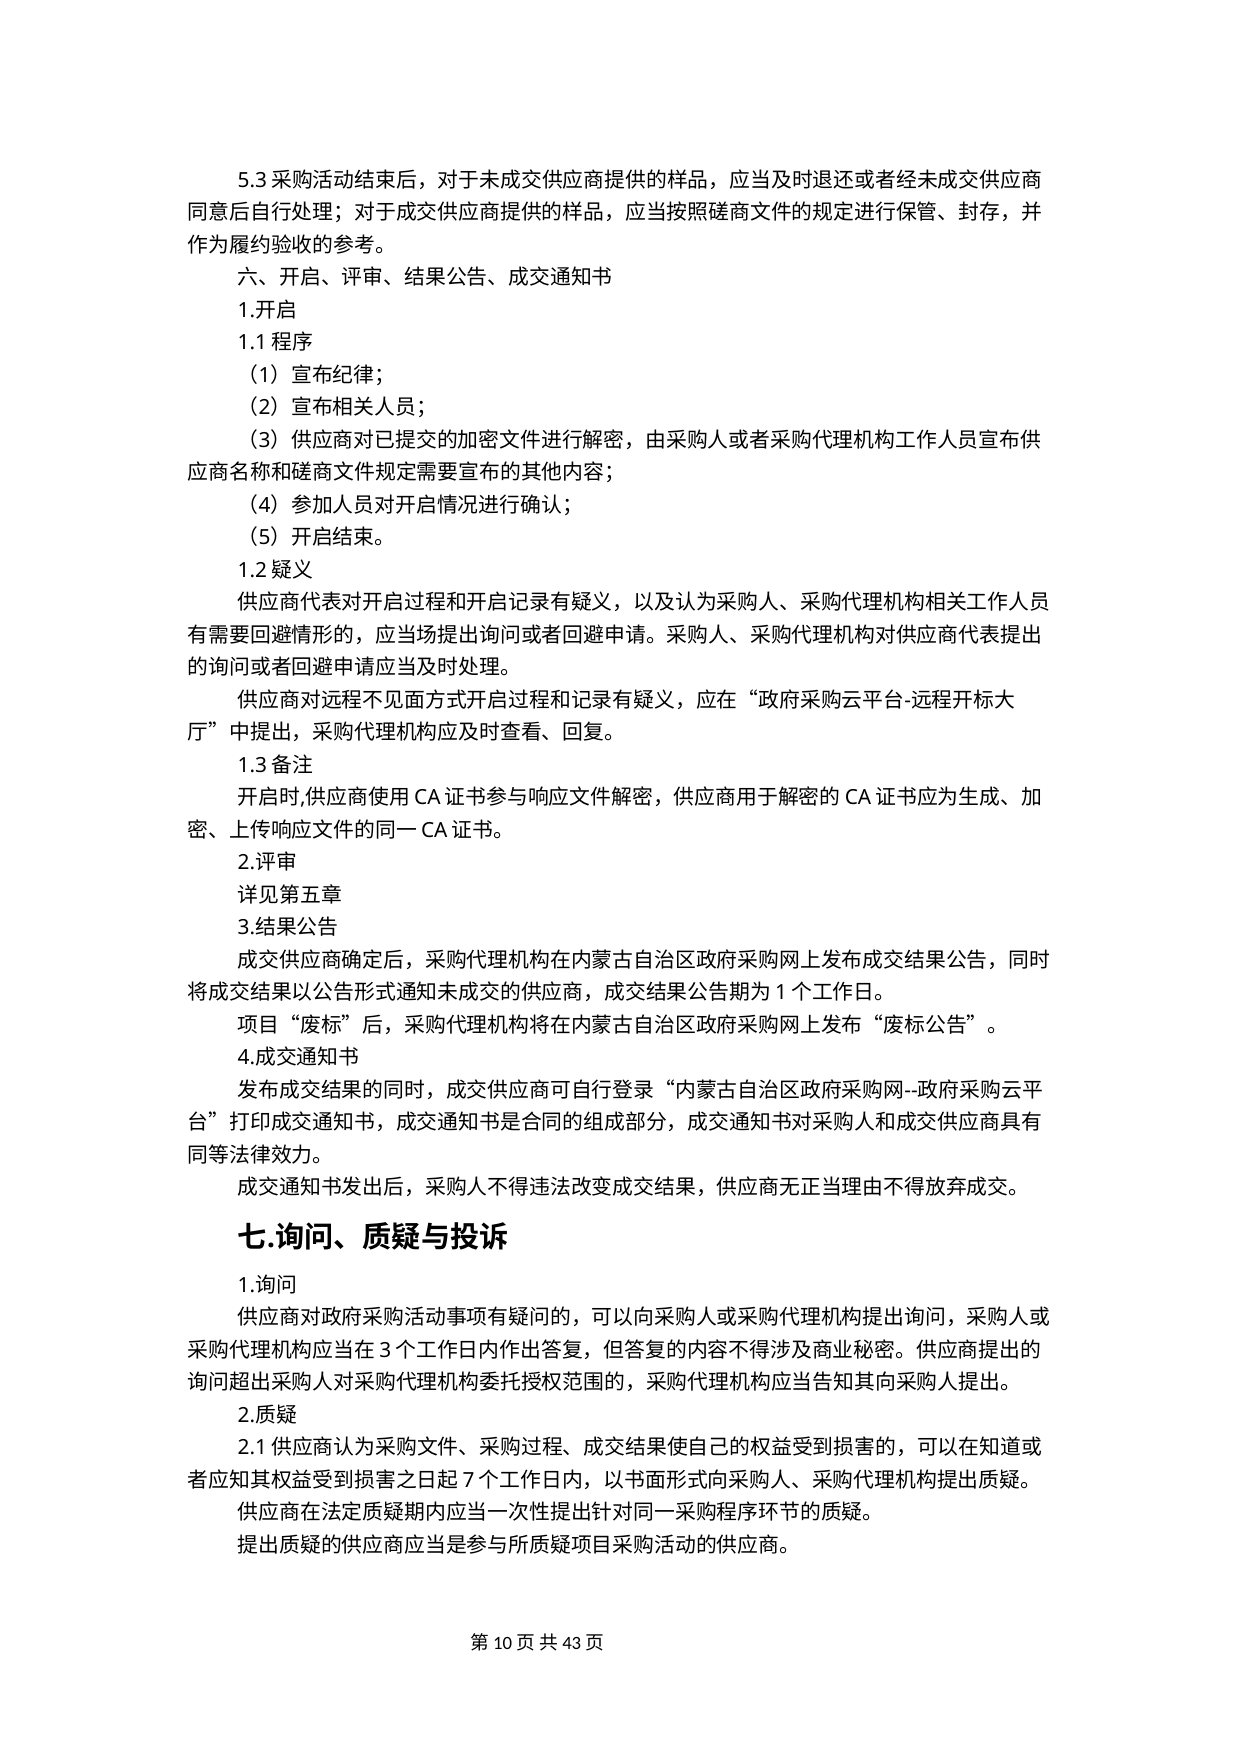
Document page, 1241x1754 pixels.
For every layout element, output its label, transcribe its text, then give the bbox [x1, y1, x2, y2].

text 开启时,供应商使用CA证书参与响应文件解密，供应商用于解密的CA证书应为生成、加密、上传响应文件的同一CA证书。 [187, 779, 1053, 844]
text 七.询问、质疑与投诉 [187, 1202, 1053, 1267]
text 项目“废标”后，采购代理机构将在内蒙古自治区政府采购网上发布“废标公告”。 [187, 1007, 1053, 1039]
text 供应商对政府采购活动事项有疑问的，可以向采购人或采购代理机构提出询问，采购人或采购代理机构应当在3个工作日内作出答复，但答复的内容不得涉及商业秘密。供应商提出的询问超出采购人对采购代理机构委托授权范围的，采购代理机构应当告知其向采购人提出。 [187, 1299, 1053, 1397]
text 成交通知书发出后，采购人不得违法改变成交结果，供应商无正当理由不得放弃成交。 [187, 1169, 1053, 1202]
text 供应商代表对开启过程和开启记录有疑义，以及认为采购人、采购代理机构相关工作人员有需要回避情形的，应当场提出询问或者回避申请。采购人、采购代理机构对供应商代表提出的询问或者回避申请应当及时处理。 [187, 584, 1053, 682]
text （1）宣布纪律； [187, 357, 1053, 389]
text 1.询问 [187, 1267, 1053, 1299]
text 供应商对远程不见面方式开启过程和记录有疑义，应在“政府采购云平台-远程开标大厅”中提出，采购代理机构应及时查看、回复。 [187, 682, 1053, 747]
text 2.质疑 [187, 1397, 1053, 1429]
text （5）开启结束。 [187, 519, 1053, 552]
text 1.开启 [187, 292, 1053, 324]
text （3）供应商对已提交的加密文件进行解密，由采购人或者采购代理机构工作人员宣布供应商名称和磋商文件规定需要宣布的其他内容； [187, 422, 1053, 487]
text 1.1程序 [187, 324, 1053, 357]
text 4.成交通知书 [187, 1039, 1053, 1072]
text 3.结果公告 [187, 909, 1053, 942]
text （4）参加人员对开启情况进行确认； [187, 487, 1053, 519]
text 2.1供应商认为采购文件、采购过程、成交结果使自己的权益受到损害的，可以在知道或者应知其权益受到损害之日起7个工作日内，以书面形式向采购人、采购代理机构提出质疑。 [187, 1429, 1053, 1494]
text 成交供应商确定后，采购代理机构在内蒙古自治区政府采购网上发布成交结果公告，同时将成交结果以公告形式通知未成交的供应商，成交结果公告期为1个工作日。 [187, 942, 1053, 1007]
text 六、开启、评审、结果公告、成交通知书 [187, 259, 1053, 292]
text 供应商在法定质疑期内应当一次性提出针对同一采购程序环节的质疑。 [187, 1494, 1053, 1527]
text 1.3备注 [187, 747, 1053, 779]
text 1.2疑义 [187, 552, 1053, 584]
text 详见第五章 [187, 877, 1053, 909]
text （2）宣布相关人员； [187, 389, 1053, 422]
text 发布成交结果的同时，成交供应商可自行登录“内蒙古自治区政府采购网--政府采购云平台”打印成交通知书，成交通知书是合同的组成部分，成交通知书对采购人和成交供应商具有同等法律效力。 [187, 1072, 1053, 1169]
text 5.3采购活动结束后，对于未成交供应商提供的样品，应当及时退还或者经未成交供应商同意后自行处理；对于成交供应商提供的样品，应当按照磋商文件的规定进行保管、封存，并作为履约验收的参考。 [187, 162, 1053, 259]
text 提出质疑的供应商应当是参与所质疑项目采购活动的供应商。 [187, 1527, 1053, 1559]
text 2.评审 [187, 844, 1053, 877]
